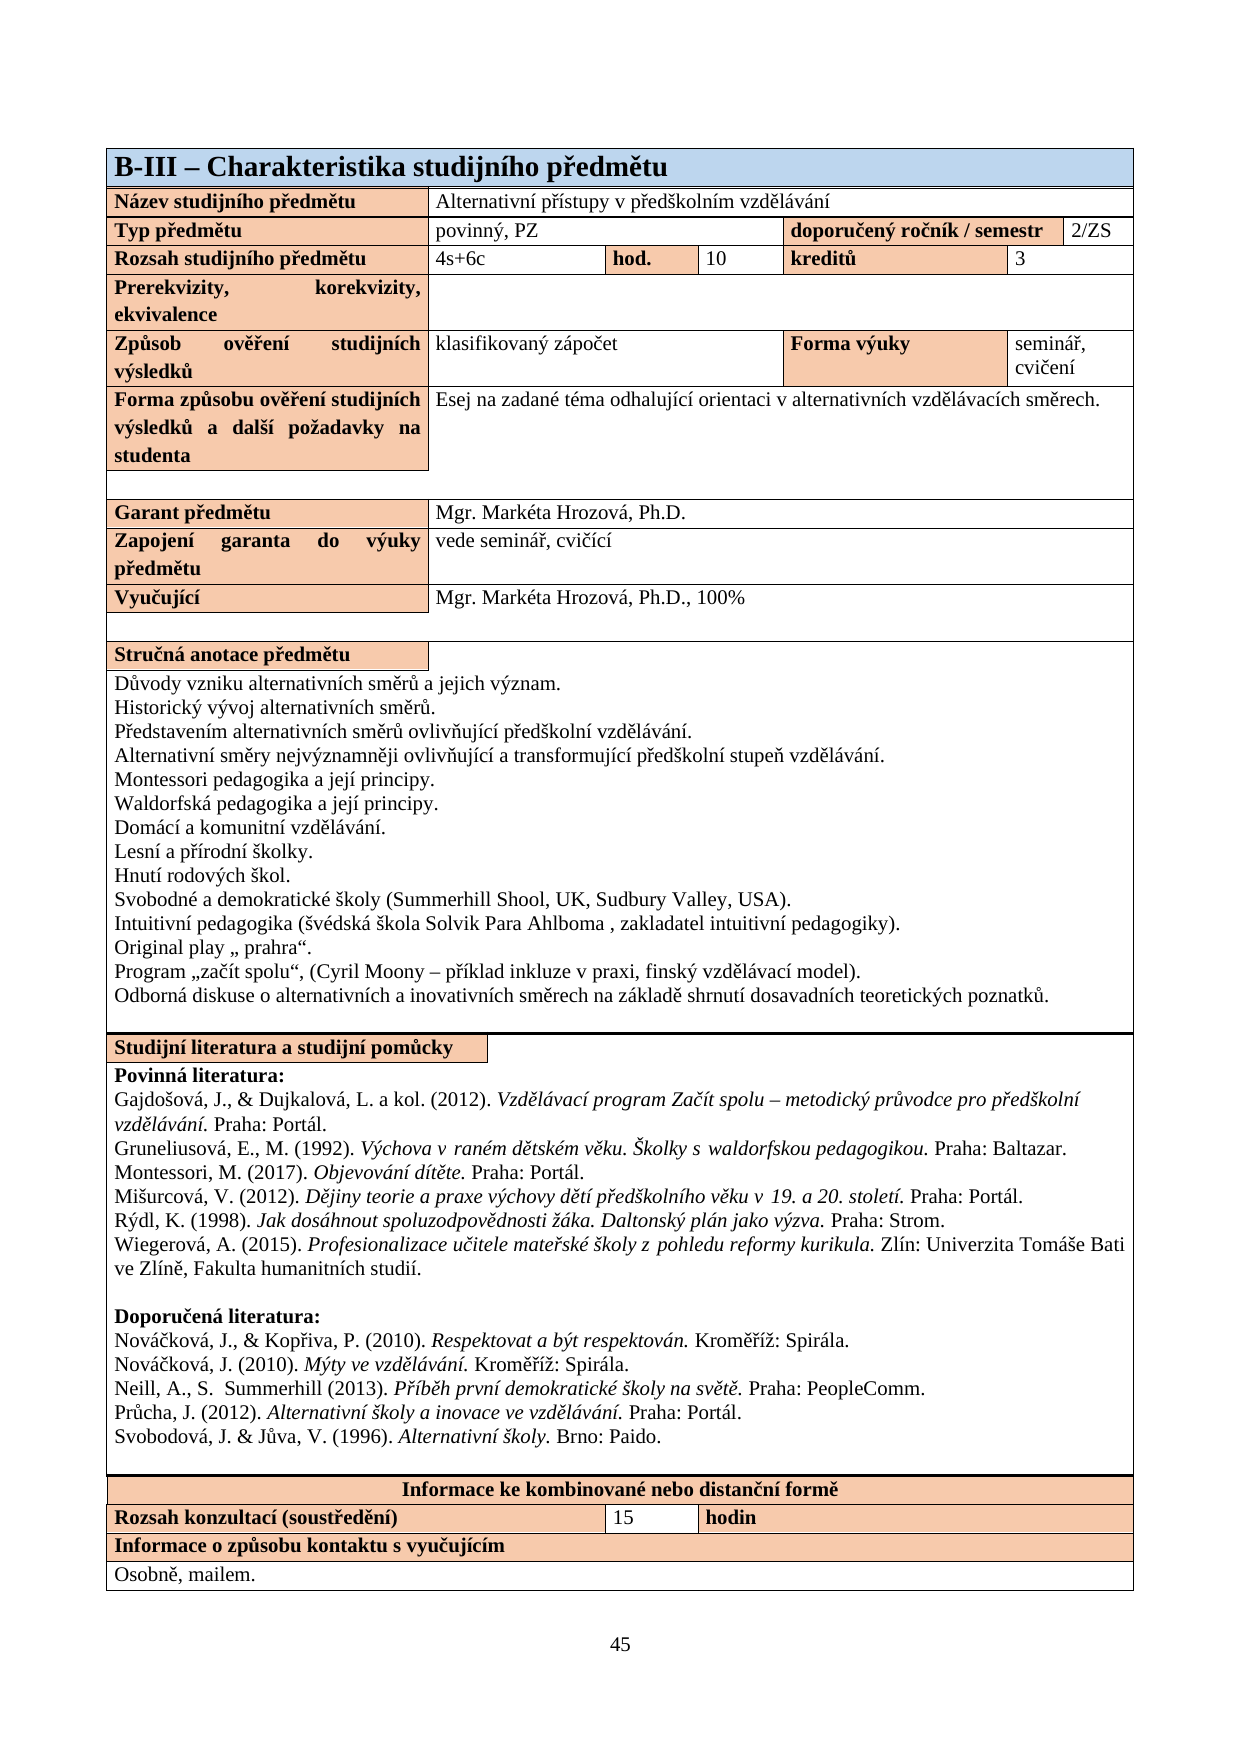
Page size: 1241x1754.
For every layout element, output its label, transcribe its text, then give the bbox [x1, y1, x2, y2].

table_cell Garant předmětu [107, 500, 428, 527]
table_cell [429, 642, 1133, 669]
table_cell Prerekvizity, korekvizity, ekvivalence [107, 275, 428, 330]
table_cell Forma výuky [784, 331, 1007, 386]
table_cell Mgr. Markéta Hrozová, Ph.D., 100% [429, 585, 1133, 612]
table_cell 4s+6c [429, 246, 605, 274]
table_cell Důvody vzniku alternativních směrů a jejich význam. Historický vývoj alternativních směrů. Představením alternativních směrů ovlivňující předškolní vzdělávání. Alternativní směry nejvýznamněji ovlivňující a transformující předškolní stupeň vzdělávání. Montessori pedagogika a její principy. Waldorfská pedagogika a její principy. Domácí a komunitní vzdělávání. Lesní a přírodní školky. Hnutí rodových škol. Svobodné a demokratické školy (Summerhill Shool, UK, Sudbury Valley, USA). Intuitivní pedagogika (švédská škola Solvik Para Ahlboma , zakladatel intuitivní pedagogiky). Original play „ prahra“. Program „začít spolu“, (Cyril Moony – příklad inkluze v praxi, finský vzdělávací model). Odborná diskuse o alternativních a inovativních směrech na základě shrnutí dosavadních teoretických poznatků. [107, 670, 1133, 1032]
table_cell hodin [699, 1505, 1133, 1532]
table_cell 15 [606, 1505, 698, 1532]
table_cell povinný, PZ [429, 218, 783, 245]
table_header B-III – Charakteristika studijního předmětu [107, 149, 1133, 186]
table_cell Zapojení garanta do výuky předmětu [107, 529, 428, 584]
table_cell Studijní literatura a studijní pomůcky [107, 1035, 487, 1062]
table_cell [107, 612, 1133, 641]
table_cell Alternativní přístupy v předškolním vzdělávání [429, 189, 1133, 216]
table_cell Vyučující [107, 585, 428, 612]
table_cell vede seminář, cvičící [429, 529, 1133, 584]
table_cell doporučený ročník / semestr [784, 218, 1063, 245]
table_cell Mgr. Markéta Hrozová, Ph.D. [429, 500, 1133, 527]
table_cell Typ předmětu [107, 218, 428, 245]
table_cell Název studijního předmětu [107, 189, 428, 216]
table_cell Způsob ověření studijních výsledků [107, 331, 428, 386]
table_cell [429, 275, 1133, 330]
table_cell klasifikovaný zápočet [429, 331, 783, 386]
table_cell Informace o způsobu kontaktu s vyučujícím [107, 1534, 1133, 1561]
table_cell hod. [606, 246, 698, 274]
table_cell [107, 470, 1133, 499]
table_cell Osobně, mailem. [107, 1562, 1133, 1590]
table_cell Rozsah konzultací (soustředění) [107, 1505, 605, 1532]
table_cell seminář, cvičení [1008, 331, 1133, 386]
table_cell [488, 1035, 1133, 1062]
table_cell Esej na zadané téma odhalující orientaci v alternativních vzdělávacích směrech. [429, 387, 1133, 470]
table_cell kreditů [784, 246, 1007, 274]
table_cell 10 [699, 246, 783, 274]
table_cell 2/ZS [1064, 218, 1133, 245]
table_cell 3 [1008, 246, 1133, 274]
table_cell Rozsah studijního předmětu [107, 246, 428, 274]
table_cell Informace ke kombinované nebo distanční formě [108, 1477, 1133, 1504]
table_cell Stručná anotace předmětu [107, 642, 428, 669]
table_cell Forma způsobu ověření studijních výsledků a další požadavky na studenta [107, 387, 428, 470]
table_cell Povinná literatura: Gajdošová, J., & Dujkalová, L. a kol. (2012). Vzdělávací program Začít spolu – metodický průvodce pro předškolní vzdělávání. Praha: Portál. Gruneliusová, E., M. (1992). Výchova v raném dětském věku. Školky s waldorfskou pedagogikou. Praha: Baltazar. Montessori, M. (2017). Objevování dítěte. Praha: Portál. Mišurcová, V. (2012). Dějiny teorie a praxe výchovy dětí předškolního věku v 19. a 20. století. Praha: Portál. Rýdl, K. (1998). Jak dosáhnout spoluzodpovědnosti žáka. Daltonský plán jako výzva. Praha: Strom. Wiegerová, A. (2015). Profesionalizace učitele mateřské školy z pohledu reformy kurikula. Zlín: Univerzita Tomáše Bati ve Zlíně, Fakulta humanitních studií. Doporučená literatura: Nováčková, J., & Kopřiva, P. (2010). Respektovat a být respektován. Kroměříž: Spirála. Nováčková, J. (2010). Mýty ve vzdělávání. Kroměříž: Spirála. Neill, A., S. Summerhill (2013). Příběh první demokratické školy na světě. Praha: PeopleComm. Průcha, J. (2012). Alternativní školy a inovace ve vzdělávání. Praha: Portál. Svobodová, J. & Jůva, V. (1996). Alternativní školy. Brno: Paido. [107, 1062, 1133, 1473]
